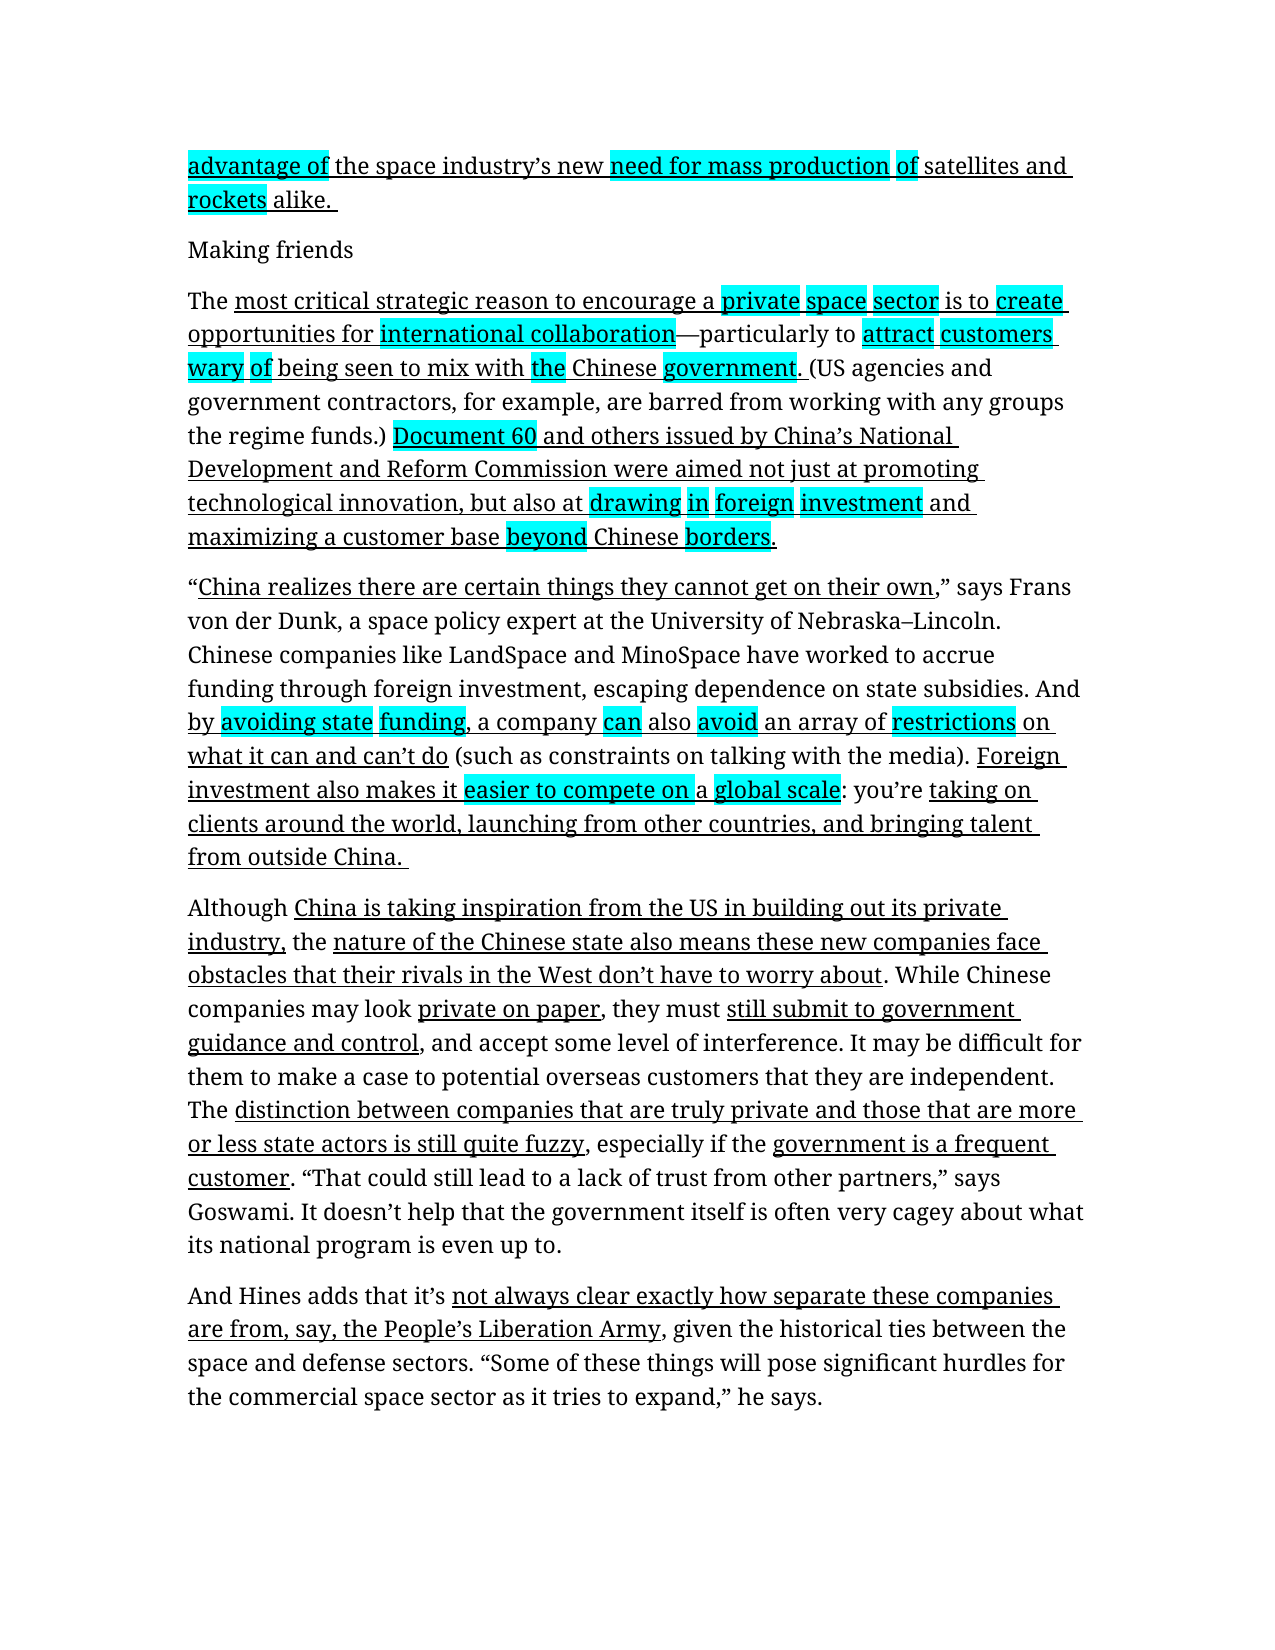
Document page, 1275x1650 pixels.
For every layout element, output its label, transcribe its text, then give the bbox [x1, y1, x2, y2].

text Although China is taking inspiration from the US in building out its private industry, the nature of the Chinese state also means these new companies face obstacles that their rivals in the West don’t have to worry about. While Chinese companies may look private on paper, they must still submit to government guidance and control, and accept some level of interference. It may be difficult for them to make a case to potential overseas customers that they are independent. The distinction between companies that are truly private and those that are more or less state actors is still quite fuzzy, especially if the government is a frequent customer. “That could still lead to a lack of trust from other partners,” says Goswami. It doesn’t help that the government itself is often very cagey about what its national program is even up to. [187, 892, 1087, 1260]
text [187, 150, 1087, 215]
text And Hines adds that it’s not always clear exactly how separate these companies are from, say, the People’s Liberation Army, given the historical ties between the space and defense sectors. “Some of these things will pose significant hurdles for the commercial space sector as it tries to expand,” he says. [187, 1279, 1087, 1412]
text Making friends [187, 234, 1087, 265]
text “China realizes there are certain things they cannot get on their own,” says Frans von der Dunk, a space policy expert at the University of Nebraska–Lincoln. Chinese companies like LandSpace and MinoSpace have worked to accrue funding through foreign investment, escaping dependence on state subsidies. And by avoiding state funding, a company can also avoid an array of restrictions on what it can and can’t do (such as constraints on talking with the media). Foreign investment also makes it easier to compete on a global scale: you’re taking on clients around the world, launching from other countries, and bringing talent from outside China. [187, 571, 1087, 872]
text The most critical strategic reason to encourage a private space sector is to create opportunities for international collaboration—particularly to attract customers wary of being seen to mix with the Chinese government. (US agencies and government contractors, for example, are barred from working with any groups the regime funds.) Document 60 and others issued by China’s National Development and Reform Commission were aimed not just at promoting technological innovation, but also at drawing in foreign investment and maximizing a customer base beyond Chinese borders. [187, 284, 1087, 552]
